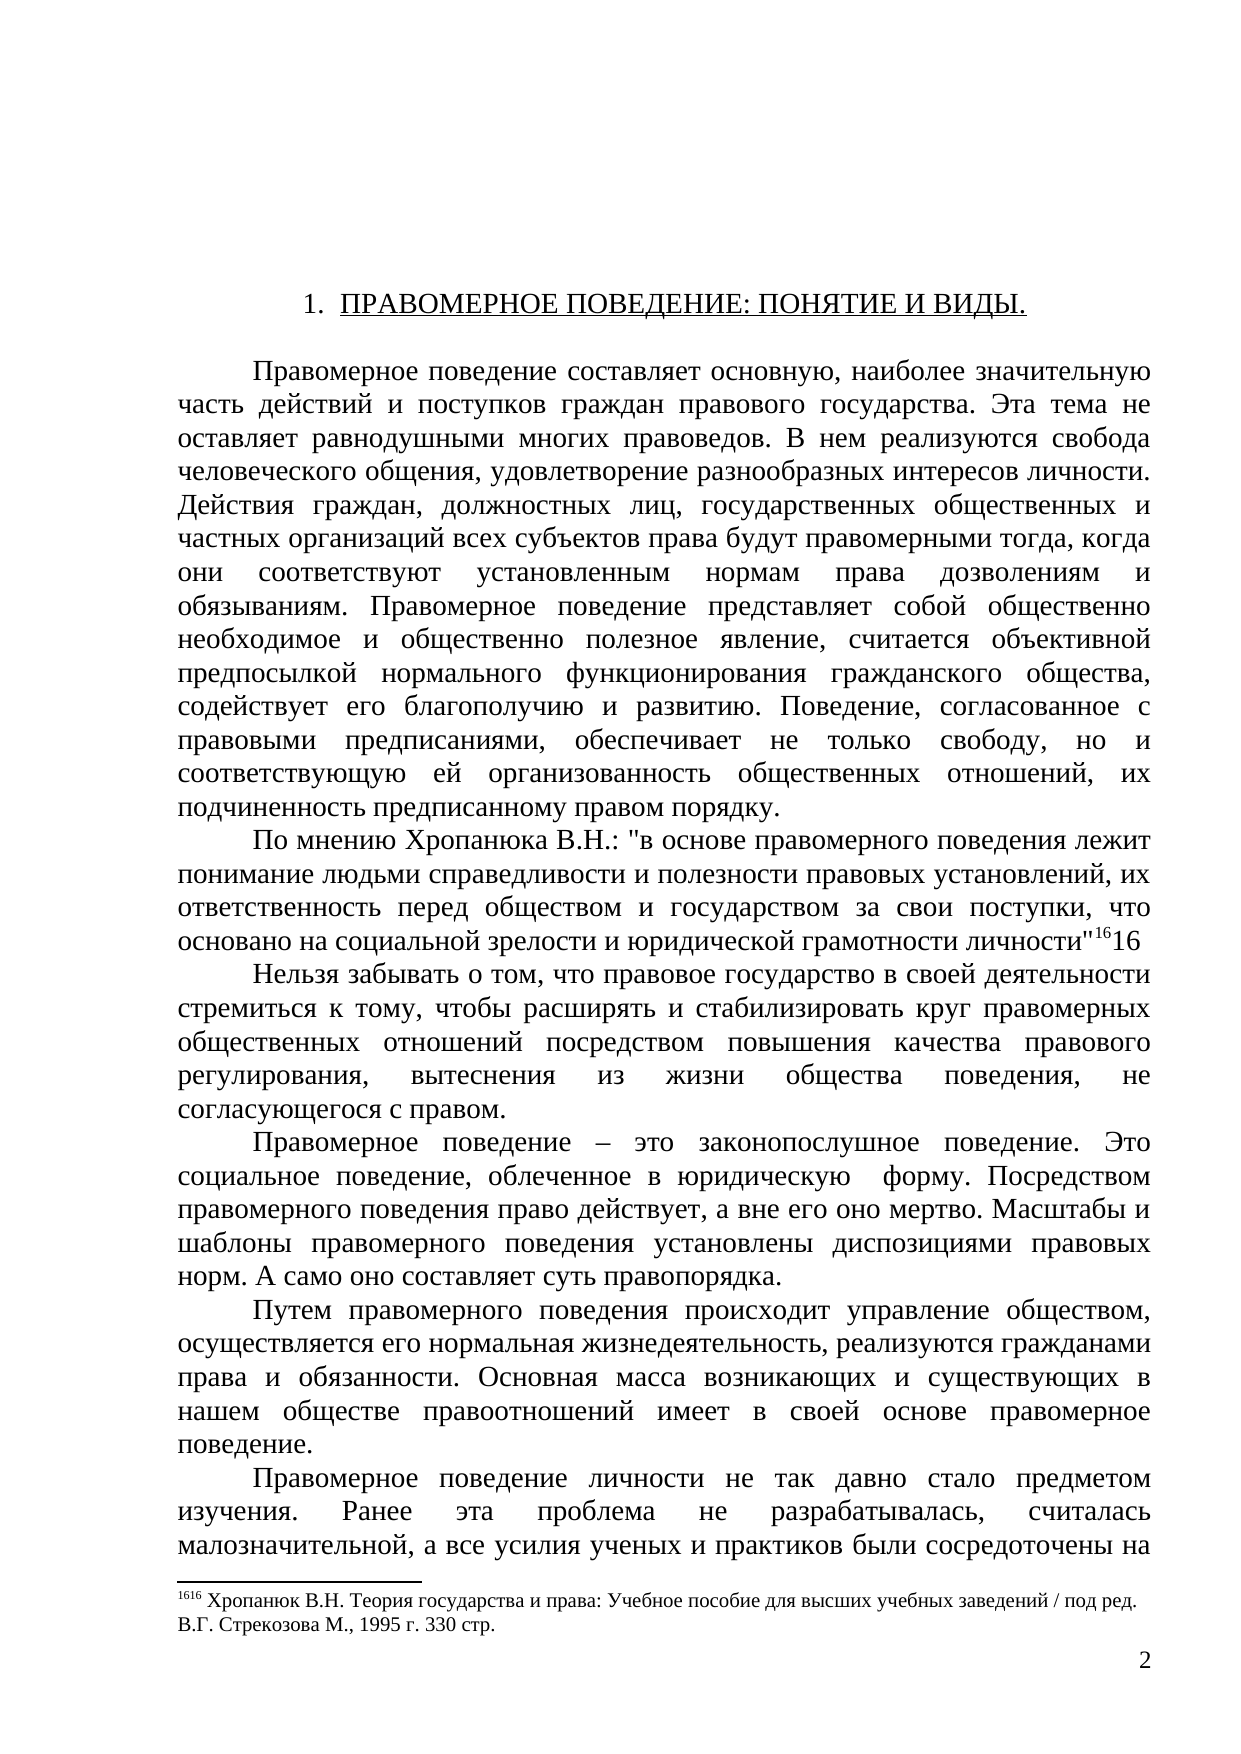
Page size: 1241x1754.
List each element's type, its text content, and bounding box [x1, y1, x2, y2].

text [177, 1460, 1152, 1560]
text Путем правомерного поведения происходит управление обществом, осуществляется его нормальная жизнедеятельность, реализуются гражданами права и обязанности. Основная масса возникающих и существующих в нашем обществе правоотношений имеет в своей основе правомерное поведение. [177, 1292, 1152, 1460]
list ПРАВОМЕРНОЕ ПОВЕДЕНИЕ: ПОНЯТИЕ И ВИДЫ. [177, 286, 1152, 319]
text Нельзя забывать о том, что правовое государство в своей деятельности стремиться к тому, чтобы расширять и стабилизировать круг правомерных общественных отношений посредством повышения качества правового регулирования, вытеснения из жизни общества поведения, не согласующегося с правом. [177, 957, 1152, 1124]
text По мнению Хропанюка В.Н.: "в основе правомерного поведения лежит понимание людьми справедливости и полезности правовых установлений, их ответственность перед обществом и государством за свои поступки, что основано на социальной зрелости и юридической грамотности личности"16 [177, 822, 1152, 957]
text Правомерное поведение – это законопослушное поведение. Это социальное поведение, облеченное в юридическую форму. Посредством правомерного поведения право действует, а вне его оно мертво. Масштабы и шаблоны правомерного поведения установлены диспозициями правовых норм. А само оно составляет суть правопорядка. [177, 1124, 1152, 1292]
text Правомерное поведение составляет основную, наиболее значительную часть действий и поступков граждан правового государства. Эта тема не оставляет равнодушными многих правоведов. В нем реализуются свобода человеческого общения, удовлетворение разнообразных интересов личности. Действия граждан, должностных лиц, государственных общественных и частных организаций всех субъектов права будут правомерными тогда, когда они соответствуют установленным нормам права дозволениям и обязываниям. Правомерное поведение представляет собой общественно необходимое и общественно полезное явление, считается объективной предпосылкой нормального функционирования гражданского общества, содействует его благополучию и развитию. Поведение, согласованное с правовыми предписаниями, обеспечивает не только свободу, но и соответствующую ей организованность общественных отношений, их подчиненность предписанному правом порядку. [177, 353, 1152, 822]
